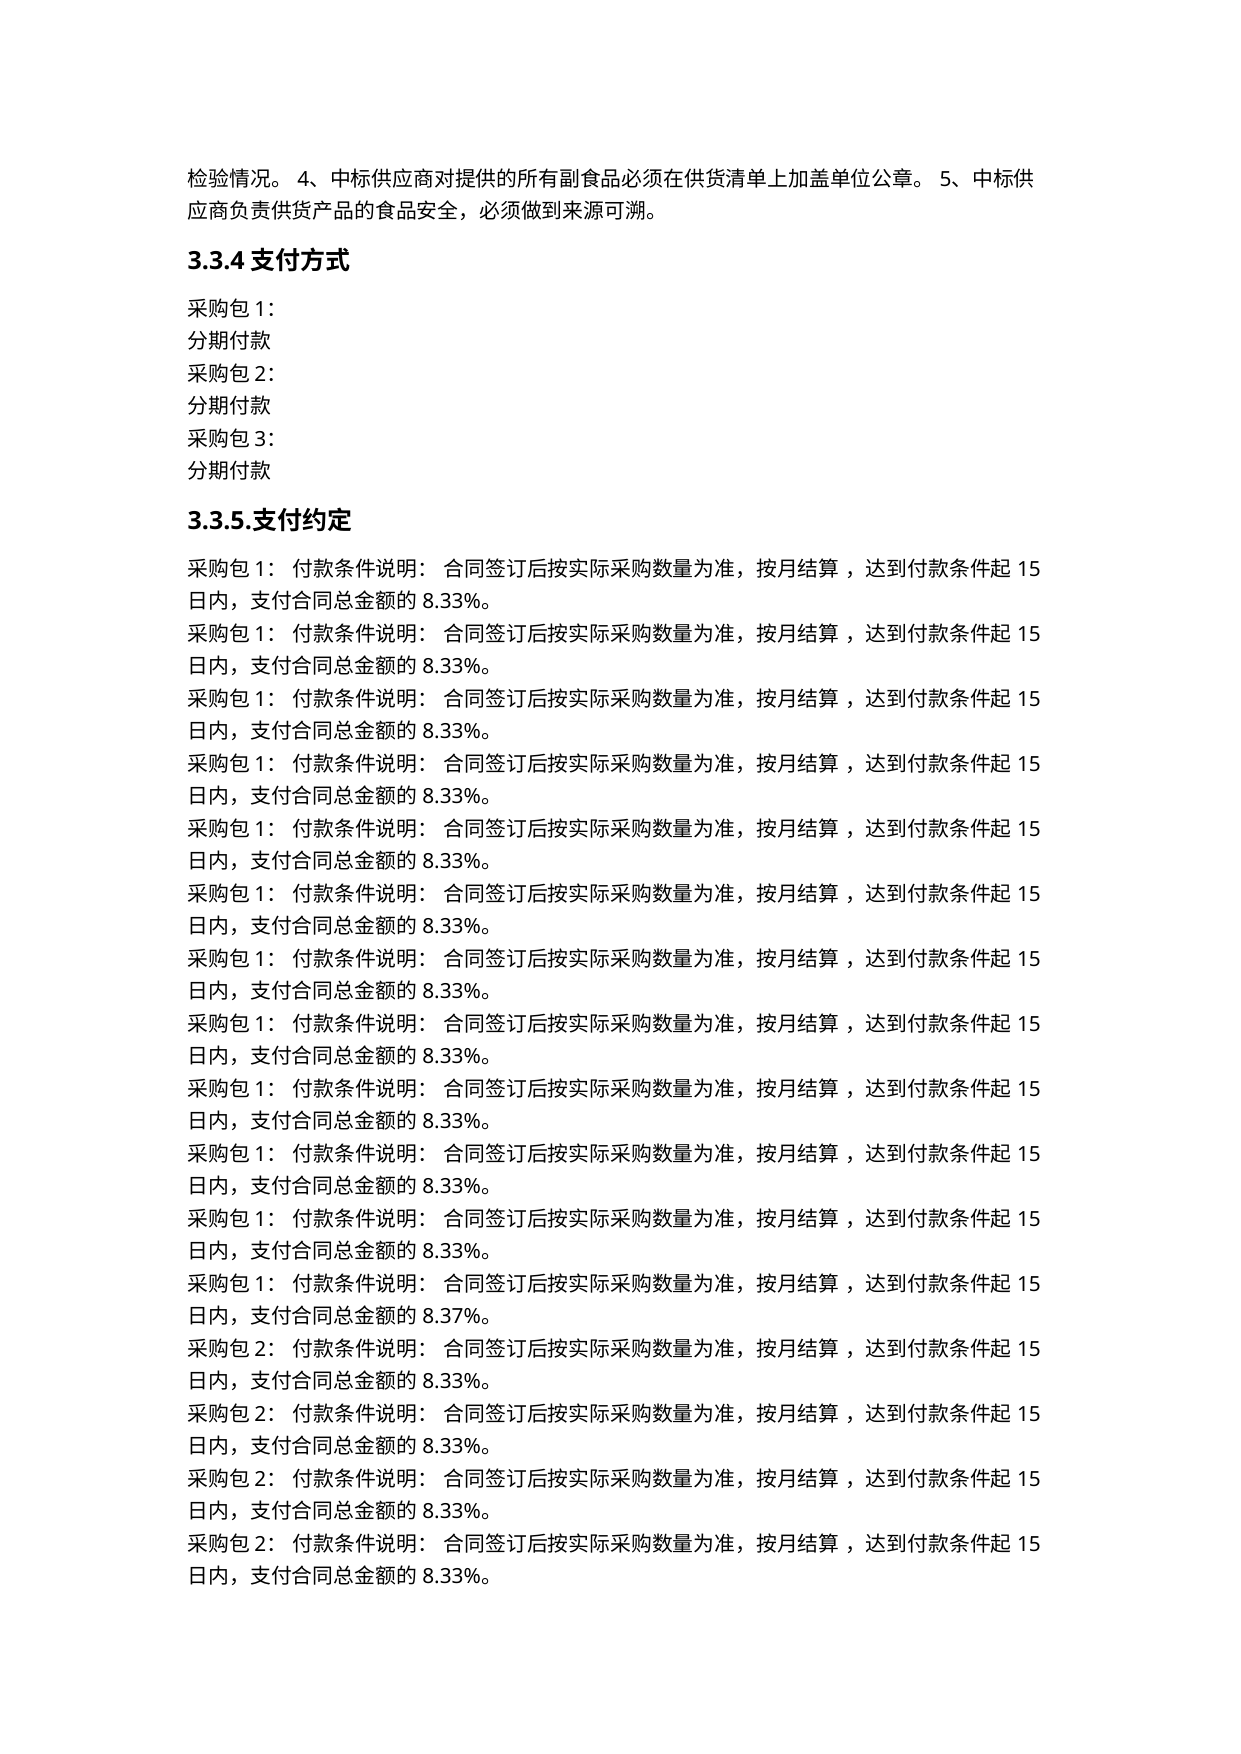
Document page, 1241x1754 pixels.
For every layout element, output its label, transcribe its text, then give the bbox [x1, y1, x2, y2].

text 采购包1： 付款条件说明： 合同签订后按实际采购数量为准，按月结算 ，达到付款条件起 15 日内，支付合同总金额的 8.33%。 [187, 942, 1053, 1007]
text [187, 1397, 1053, 1462]
text 分期付款 [187, 324, 1053, 357]
text 采购包2： 付款条件说明： 合同签订后按实际采购数量为准，按月结算 ，达到付款条件起 15 日内，支付合同总金额的 8.33%。 [187, 1332, 1053, 1397]
text 采购包1： 付款条件说明： 合同签订后按实际采购数量为准，按月结算 ，达到付款条件起 15 日内，支付合同总金额的 8.33%。 [187, 747, 1053, 812]
text 采购包1： 付款条件说明： 合同签订后按实际采购数量为准，按月结算 ，达到付款条件起 15 日内，支付合同总金额的 8.33%。 [187, 1137, 1053, 1202]
text 采购包1： 付款条件说明： 合同签订后按实际采购数量为准，按月结算 ，达到付款条件起 15 日内，支付合同总金额的 8.33%。 [187, 552, 1053, 617]
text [187, 162, 1053, 227]
text 采购包1： 付款条件说明： 合同签订后按实际采购数量为准，按月结算 ，达到付款条件起 15 日内，支付合同总金额的 8.33%。 [187, 682, 1053, 747]
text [187, 1462, 1053, 1527]
text 采购包1： 付款条件说明： 合同签订后按实际采购数量为准，按月结算 ，达到付款条件起 15 日内，支付合同总金额的 8.33%。 [187, 1202, 1053, 1267]
text 采购包1： [187, 292, 1053, 324]
text 采购包1： 付款条件说明： 合同签订后按实际采购数量为准，按月结算 ，达到付款条件起 15 日内，支付合同总金额的 8.37%。 [187, 1267, 1053, 1332]
text 3.3.5.支付约定 [187, 487, 1053, 552]
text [187, 1527, 1053, 1592]
text 3.3.4支付方式 [187, 227, 1053, 292]
text 分期付款 [187, 454, 1053, 487]
text 采购包1： 付款条件说明： 合同签订后按实际采购数量为准，按月结算 ，达到付款条件起 15 日内，支付合同总金额的 8.33%。 [187, 877, 1053, 942]
text 分期付款 [187, 389, 1053, 422]
text 采购包1： 付款条件说明： 合同签订后按实际采购数量为准，按月结算 ，达到付款条件起 15 日内，支付合同总金额的 8.33%。 [187, 1072, 1053, 1137]
text 采购包1： 付款条件说明： 合同签订后按实际采购数量为准，按月结算 ，达到付款条件起 15 日内，支付合同总金额的 8.33%。 [187, 1007, 1053, 1072]
text 采购包3： [187, 422, 1053, 454]
text 采购包2： [187, 357, 1053, 389]
text 采购包1： 付款条件说明： 合同签订后按实际采购数量为准，按月结算 ，达到付款条件起 15 日内，支付合同总金额的 8.33%。 [187, 812, 1053, 877]
text 采购包1： 付款条件说明： 合同签订后按实际采购数量为准，按月结算 ，达到付款条件起 15 日内，支付合同总金额的 8.33%。 [187, 617, 1053, 682]
